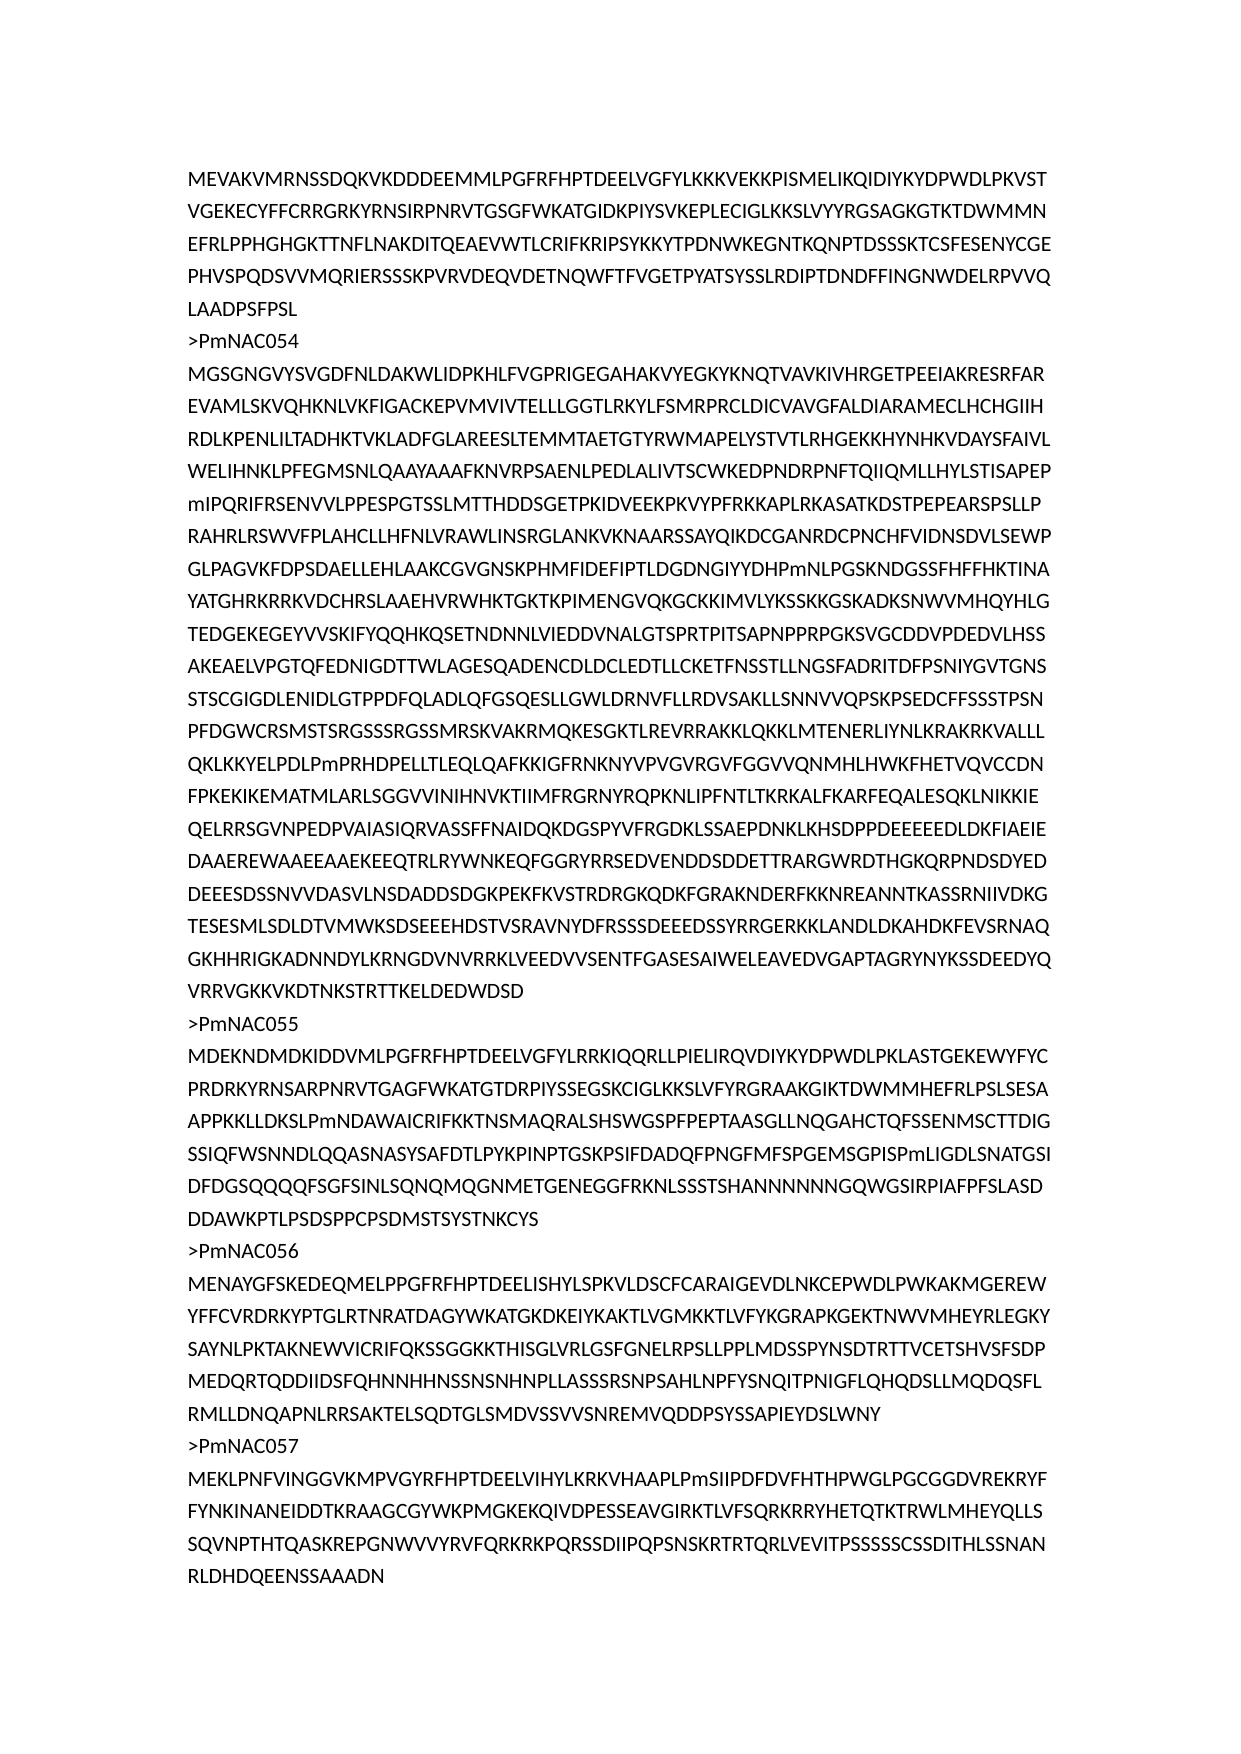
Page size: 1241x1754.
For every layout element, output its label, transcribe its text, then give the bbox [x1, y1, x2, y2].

text >PmNAC054 [187, 324, 1053, 357]
text >PmNAC055 [187, 1007, 1053, 1039]
text >PmNAC056 [187, 1234, 1053, 1267]
text MDEKNDMDKIDDVMLPGFRFHPTDEELVGFYLRRKIQQRLLPIELIRQVDIYKYDPWDLPKLASTGEKEWYFYCPRDRKYRNSARPNRVTGAGFWKATGTDRPIYSSEGSKCIGLKKSLVFYRGRAAKGIKTDWMMHEFRLPSLSESAAPPKKLLDKSLPmNDAWAICRIFKKTNSMAQRALSHSWGSPFPEPTAASGLLNQGAHCTQFSSENMSCTTDIGSSIQFWSNNDLQQASNASYSAFDTLPYKPINPTGSKPSIFDADQFPNGFMFSPGEMSGPISPmLIGDLSNATGSIDFDGSQQQQFSGFSINLSQNQMQGNMETGENEGGFRKNLSSSTSHANNNNNNGQWGSIRPIAFPFSLASDDDAWKPTLPSDSPPCPSDMSTSYSTNKCYS [187, 1039, 1053, 1234]
text MENAYGFSKEDEQMELPPGFRFHPTDEELISHYLSPKVLDSCFCARAIGEVDLNKCEPWDLPWKAKMGEREWYFFCVRDRKYPTGLRTNRATDAGYWKATGKDKEIYKAKTLVGMKKTLVFYKGRAPKGEKTNWVMHEYRLEGKYSAYNLPKTAKNEWVICRIFQKSSGGKKTHISGLVRLGSFGNELRPSLLPPLMDSSPYNSDTRTTVCETSHVSFSDPMEDQRTQDDIIDSFQHNNHHNSSNSNHNPLLASSSRSNPSAHLNPFYSNQITPNIGFLQHQDSLLMQDQSFLRMLLDNQAPNLRRSAKTELSQDTGLSMDVSSVVSNREMVQDDPSYSSAPIEYDSLWNY [187, 1267, 1053, 1429]
text MEVAKVMRNSSDQKVKDDDEEMMLPGFRFHPTDEELVGFYLKKKVEKKPISMELIKQIDIYKYDPWDLPKVSTVGEKECYFFCRRGRKYRNSIRPNRVTGSGFWKATGIDKPIYSVKEPLECIGLKKSLVYYRGSAGKGTKTDWMMNEFRLPPHGHGKTTNFLNAKDITQEAEVWTLCRIFKRIPSYKKYTPDNWKEGNTKQNPTDSSSKTCSFESENYCGEPHVSPQDSVVMQRIERSSSKPVRVDEQVDETNQWFTFVGETPYATSYSSLRDIPTDNDFFINGNWDELRPVVQLAADPSFPSL [187, 162, 1053, 324]
text MGSGNGVYSVGDFNLDAKWLIDPKHLFVGPRIGEGAHAKVYEGKYKNQTVAVKIVHRGETPEEIAKRESRFAREVAMLSKVQHKNLVKFIGACKEPVMVIVTELLLGGTLRKYLFSMRPRCLDICVAVGFALDIARAMECLHCHGIIHRDLKPENLILTADHKTVKLADFGLAREESLTEMMTAETGTYRWMAPELYSTVTLRHGEKKHYNHKVDAYSFAIVLWELIHNKLPFEGMSNLQAAYAAAFKNVRPSAENLPEDLALIVTSCWKEDPNDRPNFTQIIQMLLHYLSTISAPEPmIPQRIFRSENVVLPPESPGTSSLMTTHDDSGETPKIDVEEKPKVYPFRKKAPLRKASATKDSTPEPEARSPSLLPRAHRLRSWVFPLAHCLLHFNLVRAWLINSRGLANKVKNAARSSAYQIKDCGANRDCPNCHFVIDNSDVLSEWPGLPAGVKFDPSDAELLEHLAAKCGVGNSKPHMFIDEFIPTLDGDNGIYYDHPmNLPGSKNDGSSFHFFHKTINAYATGHRKRRKVDCHRSLAAEHVRWHKTGKTKPIMENGVQKGCKKIMVLYKSSKKGSKADKSNWVMHQYHLGTEDGEKEGEYVVSKIFYQQHKQSETNDNNLVIEDDVNALGTSPRTPITSAPNPPRPGKSVGCDDVPDEDVLHSSAKEAELVPGTQFEDNIGDTTWLAGESQADENCDLDCLEDTLLCKETFNSSTLLNGSFADRITDFPSNIYGVTGNSSTSCGIGDLENIDLGTPPDFQLADLQFGSQESLLGWLDRNVFLLRDVSAKLLSNNVVQPSKPSEDCFFSSSTPSNPFDGWCRSMSTSRGSSSRGSSMRSKVAKRMQKESGKTLREVRRAKKLQKKLMTENERLIYNLKRAKRKVALLLQKLKKYELPDLPmPRHDPELLTLEQLQAFKKIGFRNKNYVPVGVRGVFGGVVQNMHLHWKFHETVQVCCDNFPKEKIKEMATMLARLSGGVVINIHNVKTIIMFRGRNYRQPKNLIPFNTLTKRKALFKARFEQALESQKLNIKKIEQELRRSGVNPEDPVAIASIQRVASSFFNAIDQKDGSPYVFRGDKLSSAEPDNKLKHSDPPDEEEEEDLDKFIAEIEDAAEREWAAEEAAEKEEQTRLRYWNKEQFGGRYRRSEDVENDDSDDETTRARGWRDTHGKQRPNDSDYEDDEEESDSSNVVDASVLNSDADDSDGKPEKFKVSTRDRGKQDKFGRAKNDERFKKNREANNTKASSRNIIVDKGTESESMLSDLDTVMWKSDSEEEHDSTVSRAVNYDFRSSSDEEEDSSYRRGERKKLANDLDKAHDKFEVSRNAQGKHHRIGKADNNDYLKRNGDVNVRRKLVEEDVVSENTFGASESAIWELEAVEDVGAPTAGRYNYKSSDEEDYQVRRVGKKVKDTNKSTRTTKELDEDWDSD [187, 357, 1053, 1007]
text MEKLPNFVINGGVKMPVGYRFHPTDEELVIHYLKRKVHAAPLPmSIIPDFDVFHTHPWGLPGCGGDVREKRYFFYNKINANEIDDTKRAAGCGYWKPMGKEKQIVDPESSEAVGIRKTLVFSQRKRRYHETQTKTRWLMHEYQLLSSQVNPTHTQASKREPGNWVVYRVFQRKRKPQRSSDIIPQPSNSKRTRTQRLVEVITPSSSSSCSSDITHLSSNANRLDHDQEENSSAAADN [187, 1462, 1053, 1592]
text >PmNAC057 [187, 1429, 1053, 1462]
